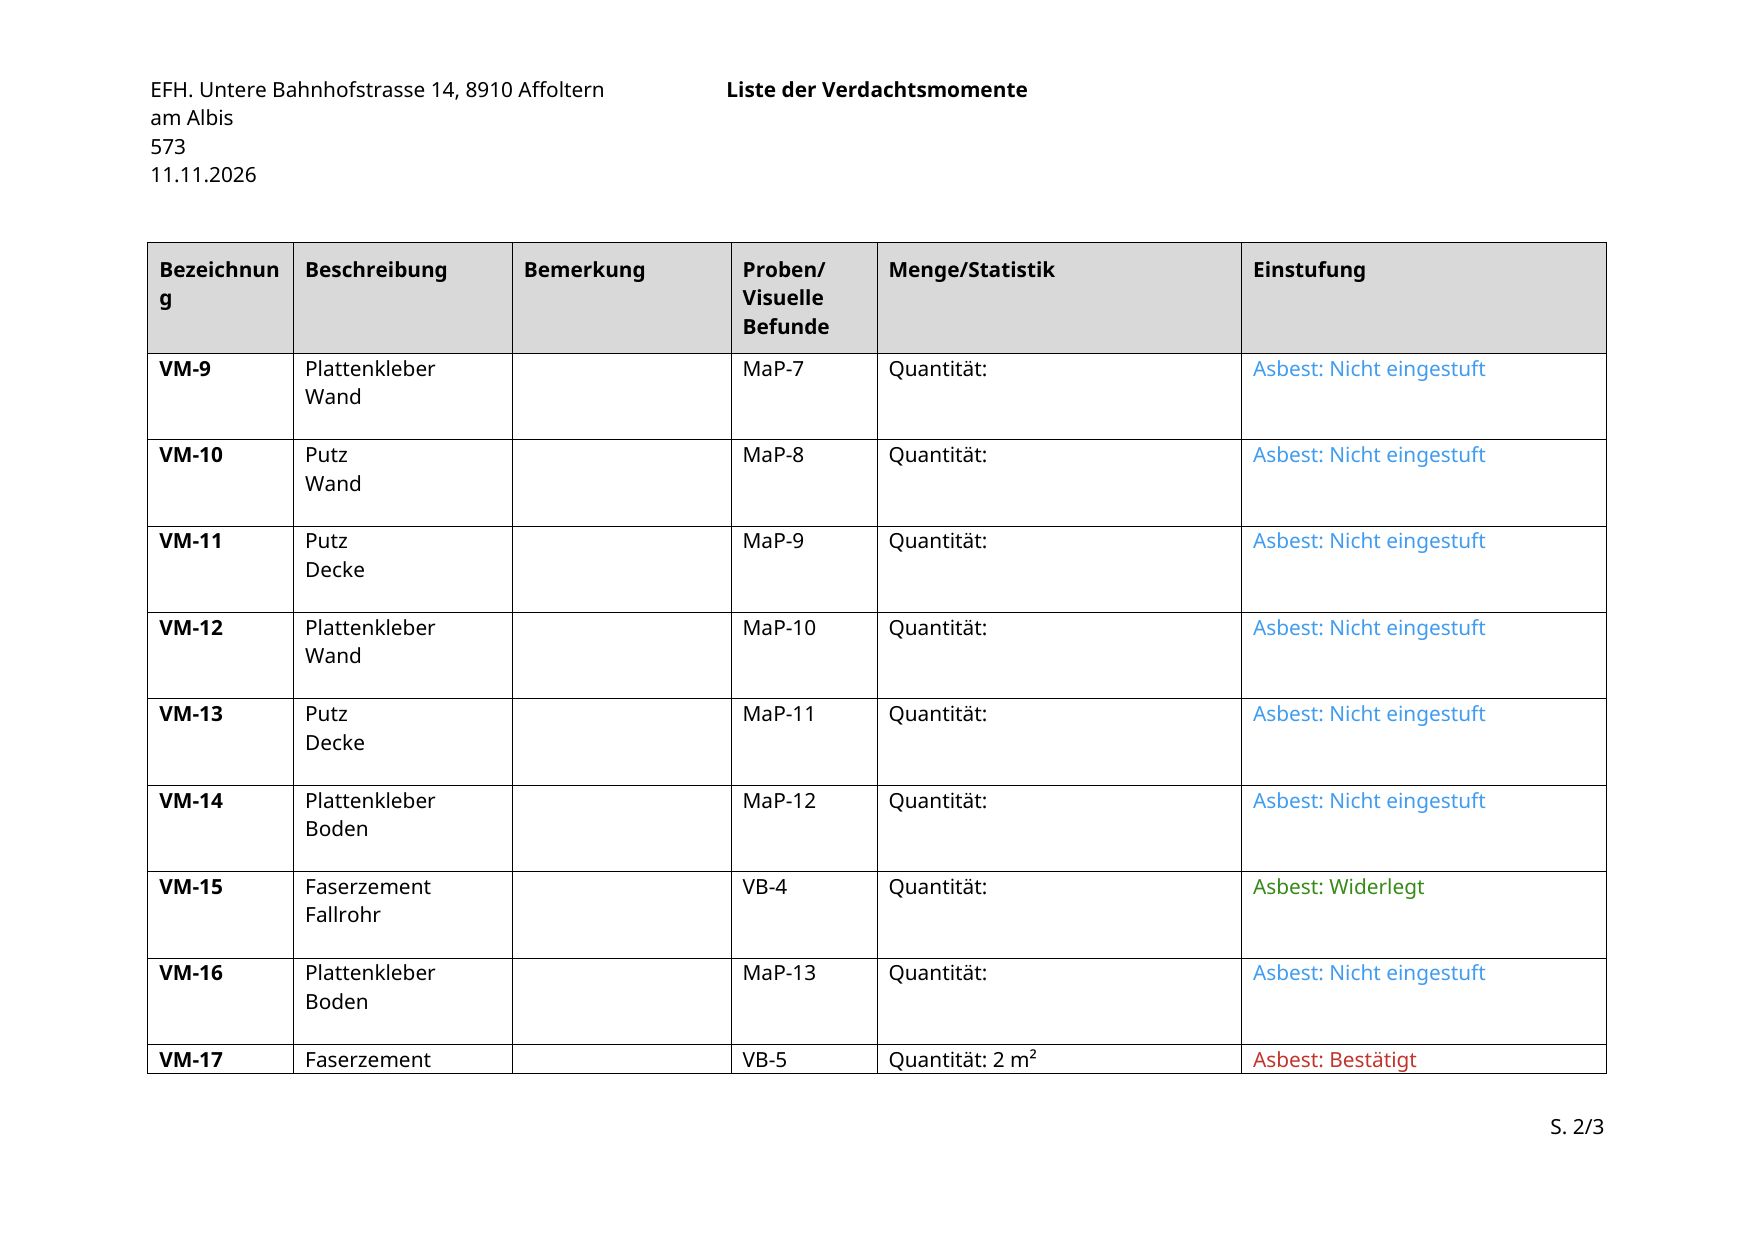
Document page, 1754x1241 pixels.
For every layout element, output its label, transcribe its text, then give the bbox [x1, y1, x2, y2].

table_cell [513, 527, 731, 612]
table_cell [513, 959, 731, 1044]
table_cell VB-4 [732, 872, 877, 957]
table_cell VM-12 [148, 613, 293, 698]
table_cell Quantität: [878, 354, 1241, 439]
table_cell [513, 440, 731, 526]
table_cell Asbest: Nicht eingestuft [1242, 354, 1606, 439]
table_cell MaP-7 [732, 354, 877, 439]
table_cell Quantität: [878, 440, 1241, 526]
table_header Bemerkung [513, 243, 731, 353]
table_cell Putz Decke [294, 699, 512, 785]
table_cell Quantität: [878, 872, 1241, 957]
table_cell VM-14 [148, 786, 293, 871]
table_cell Plattenkleber Boden [294, 786, 512, 871]
table_header Beschreibung [294, 243, 512, 353]
table_cell Putz Decke [294, 527, 512, 612]
table_cell VM-9 [148, 354, 293, 439]
table_cell VM-13 [148, 699, 293, 785]
table_header Menge/Statistik [878, 243, 1241, 353]
table_cell Plattenkleber Boden [294, 959, 512, 1044]
table_cell [513, 699, 731, 785]
table_cell MaP-13 [732, 959, 877, 1044]
table_cell MaP-10 [732, 613, 877, 698]
table_cell Asbest: Nicht eingestuft [1242, 440, 1606, 526]
table_header Bezeichnung [148, 243, 293, 353]
table_cell [513, 786, 731, 871]
table_cell MaP-12 [732, 786, 877, 871]
table_cell [513, 1045, 731, 1073]
table_cell MaP-8 [732, 440, 877, 526]
table_cell Quantität: [878, 786, 1241, 871]
table_cell Quantität: [878, 699, 1241, 785]
table_cell Asbest: Nicht eingestuft [1242, 786, 1606, 871]
table_cell Faserzement Fallrohr [294, 872, 512, 957]
table_cell Asbest: Nicht eingestuft [1242, 527, 1606, 612]
table_cell VM-11 [148, 527, 293, 612]
table_cell Asbest: Bestätigt [1242, 1045, 1606, 1073]
table_cell Quantität: [878, 613, 1241, 698]
table_cell Quantität: [878, 959, 1241, 1044]
table_cell Asbest: Widerlegt [1242, 872, 1606, 957]
table_cell VM-15 [148, 872, 293, 957]
table_cell Asbest: Nicht eingestuft [1242, 699, 1606, 785]
table_header Einstufung [1242, 243, 1606, 353]
table_cell Asbest: Nicht eingestuft [1242, 959, 1606, 1044]
table_cell VM-10 [148, 440, 293, 526]
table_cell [878, 1045, 1241, 1073]
table_cell Quantität: [878, 527, 1241, 612]
table_cell Putz Wand [294, 440, 512, 526]
table_cell Plattenkleber Wand [294, 354, 512, 439]
table_cell MaP-9 [732, 527, 877, 612]
table_cell Plattenkleber Wand [294, 613, 512, 698]
table_cell VB-5 [732, 1045, 877, 1073]
table_cell VM-17 [148, 1045, 293, 1073]
table_cell Asbest: Nicht eingestuft [1242, 613, 1606, 698]
table_cell [513, 872, 731, 957]
table_cell MaP-11 [732, 699, 877, 785]
table_cell [513, 354, 731, 439]
table_cell Faserzement Türblatt [294, 1045, 512, 1073]
table_cell [513, 613, 731, 698]
table_header Proben/Visuelle Befunde [732, 243, 877, 353]
table_cell VM-16 [148, 959, 293, 1044]
